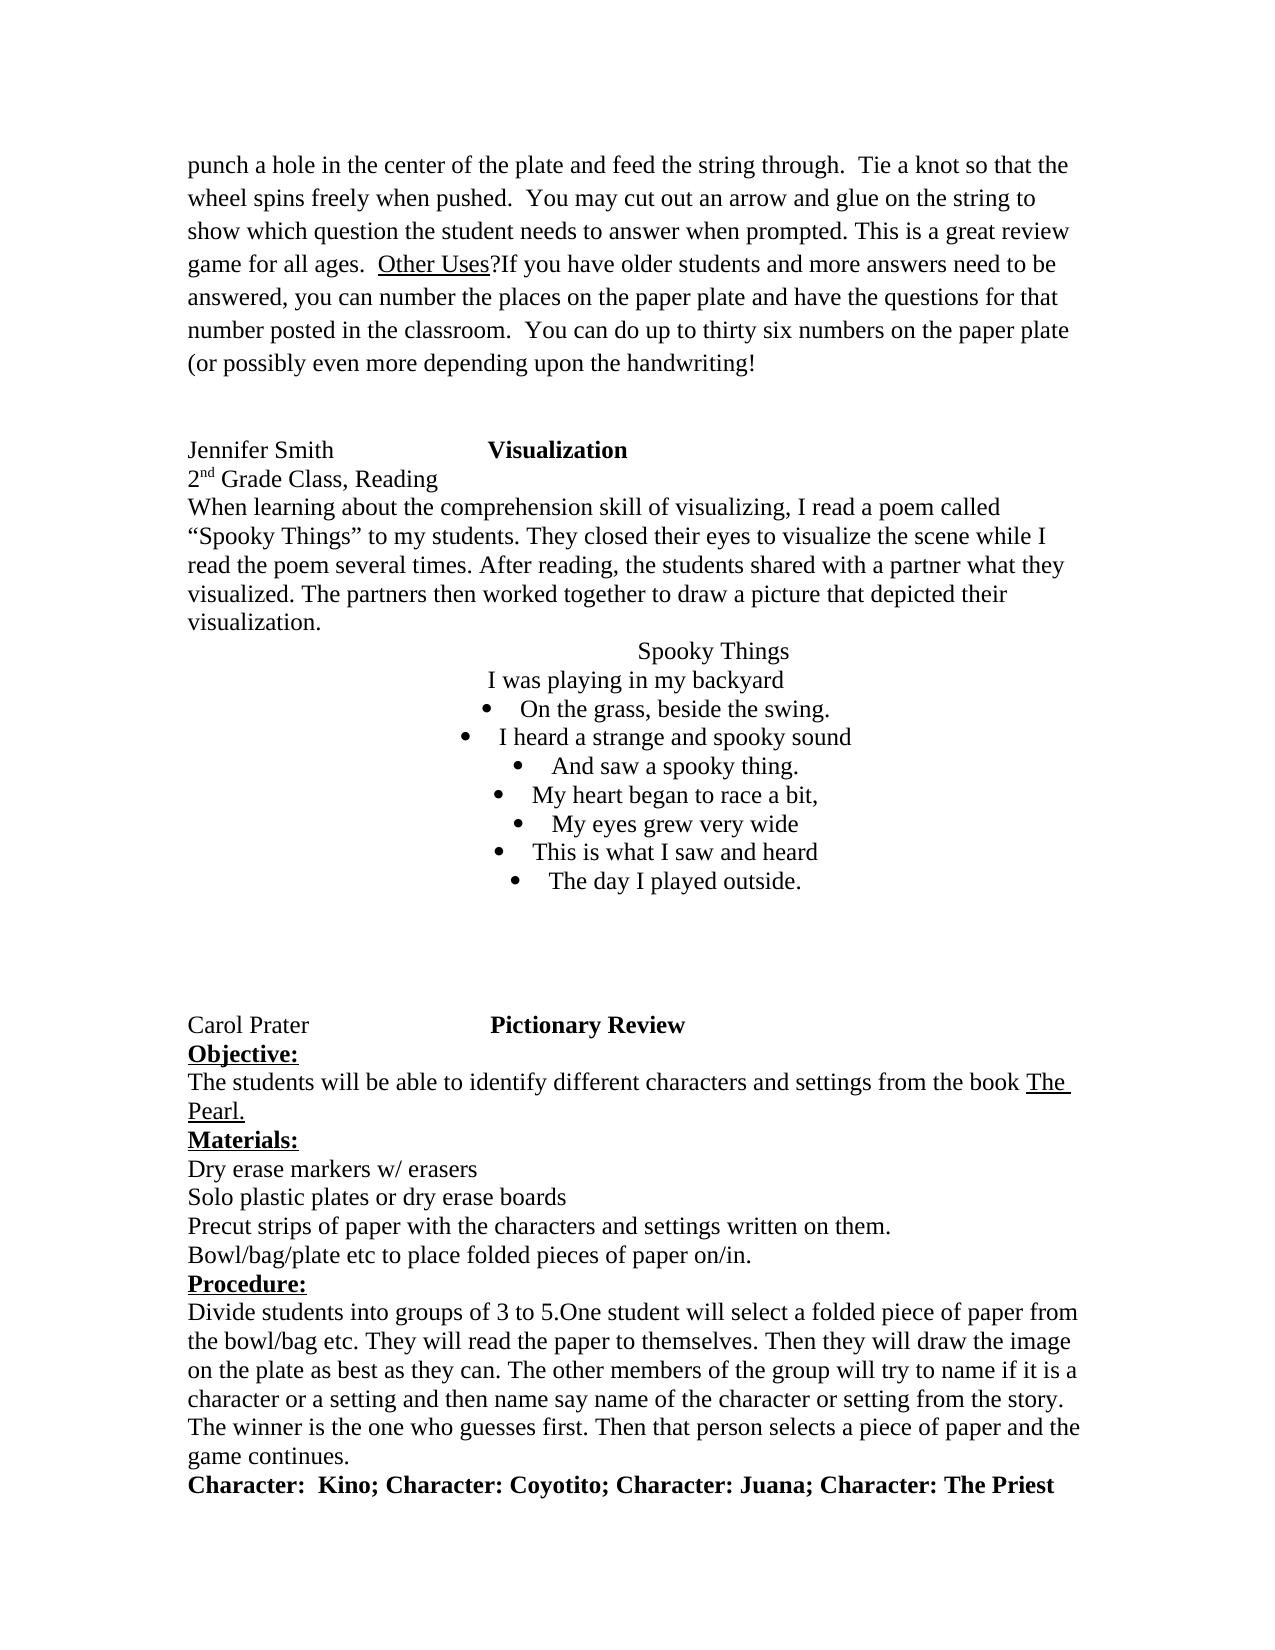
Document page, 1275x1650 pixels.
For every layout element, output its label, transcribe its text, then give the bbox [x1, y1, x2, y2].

text The students will be able to identify different characters and settings from the book The Pearl. [187, 1067, 1087, 1125]
text Objective: [187, 1039, 1087, 1067]
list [187, 150, 1087, 377]
text I was playing in my backyard [412, 665, 1087, 694]
list My heart began to race a bit, [225, 780, 1087, 809]
text Precut strips of paper with the characters and settings written on them. [187, 1211, 1087, 1240]
list My eyes grew very wide [225, 809, 1087, 837]
text Procedure: [187, 1269, 1087, 1297]
text When learning about the comprehension skill of visualizing, I read a poem called “Spooky Things” to my students. They closed their eyes to visualize the scene while I read the poem several times. After reading, the students shared with a partner what they visualized. The partners then worked together to draw a picture that depicted their visualization. Spooky Things [187, 492, 1087, 665]
list And saw a spooky thing. [225, 751, 1087, 780]
text Character: Kino; Character: Coyotito; Character: Juana; Character: The Priest [187, 1470, 1148, 1499]
text Materials: [187, 1125, 1087, 1154]
list I heard a strange and spooky sound [225, 722, 1087, 751]
list On the grass, beside the swing. [225, 694, 1087, 722]
text 2nd Grade Class, Reading [187, 464, 1087, 492]
text Solo plastic plates or dry erase boards [187, 1182, 1087, 1211]
text Jennifer Smith Visualization [187, 435, 1087, 464]
text Carol Prater Pictionary Review [187, 1010, 1087, 1039]
text Divide students into groups of 3 to 5.One student will select a folded piece of paper from the bowl/bag etc. They will read the paper to themselves. Then they will draw the image on the plate as best as they can. The other members of the group will try to name if it is a character or a setting and then name say name of the character or setting from the story. The winner is the one who guesses first. Then that person selects a piece of paper and the game continues. [187, 1297, 1087, 1470]
list The day I played outside. [225, 866, 1087, 895]
list This is what I saw and heard [225, 837, 1087, 866]
text Dry erase markers w/ erasers [187, 1154, 1087, 1182]
text Bowl/bag/plate etc to place folded pieces of paper on/in. [187, 1240, 1087, 1269]
